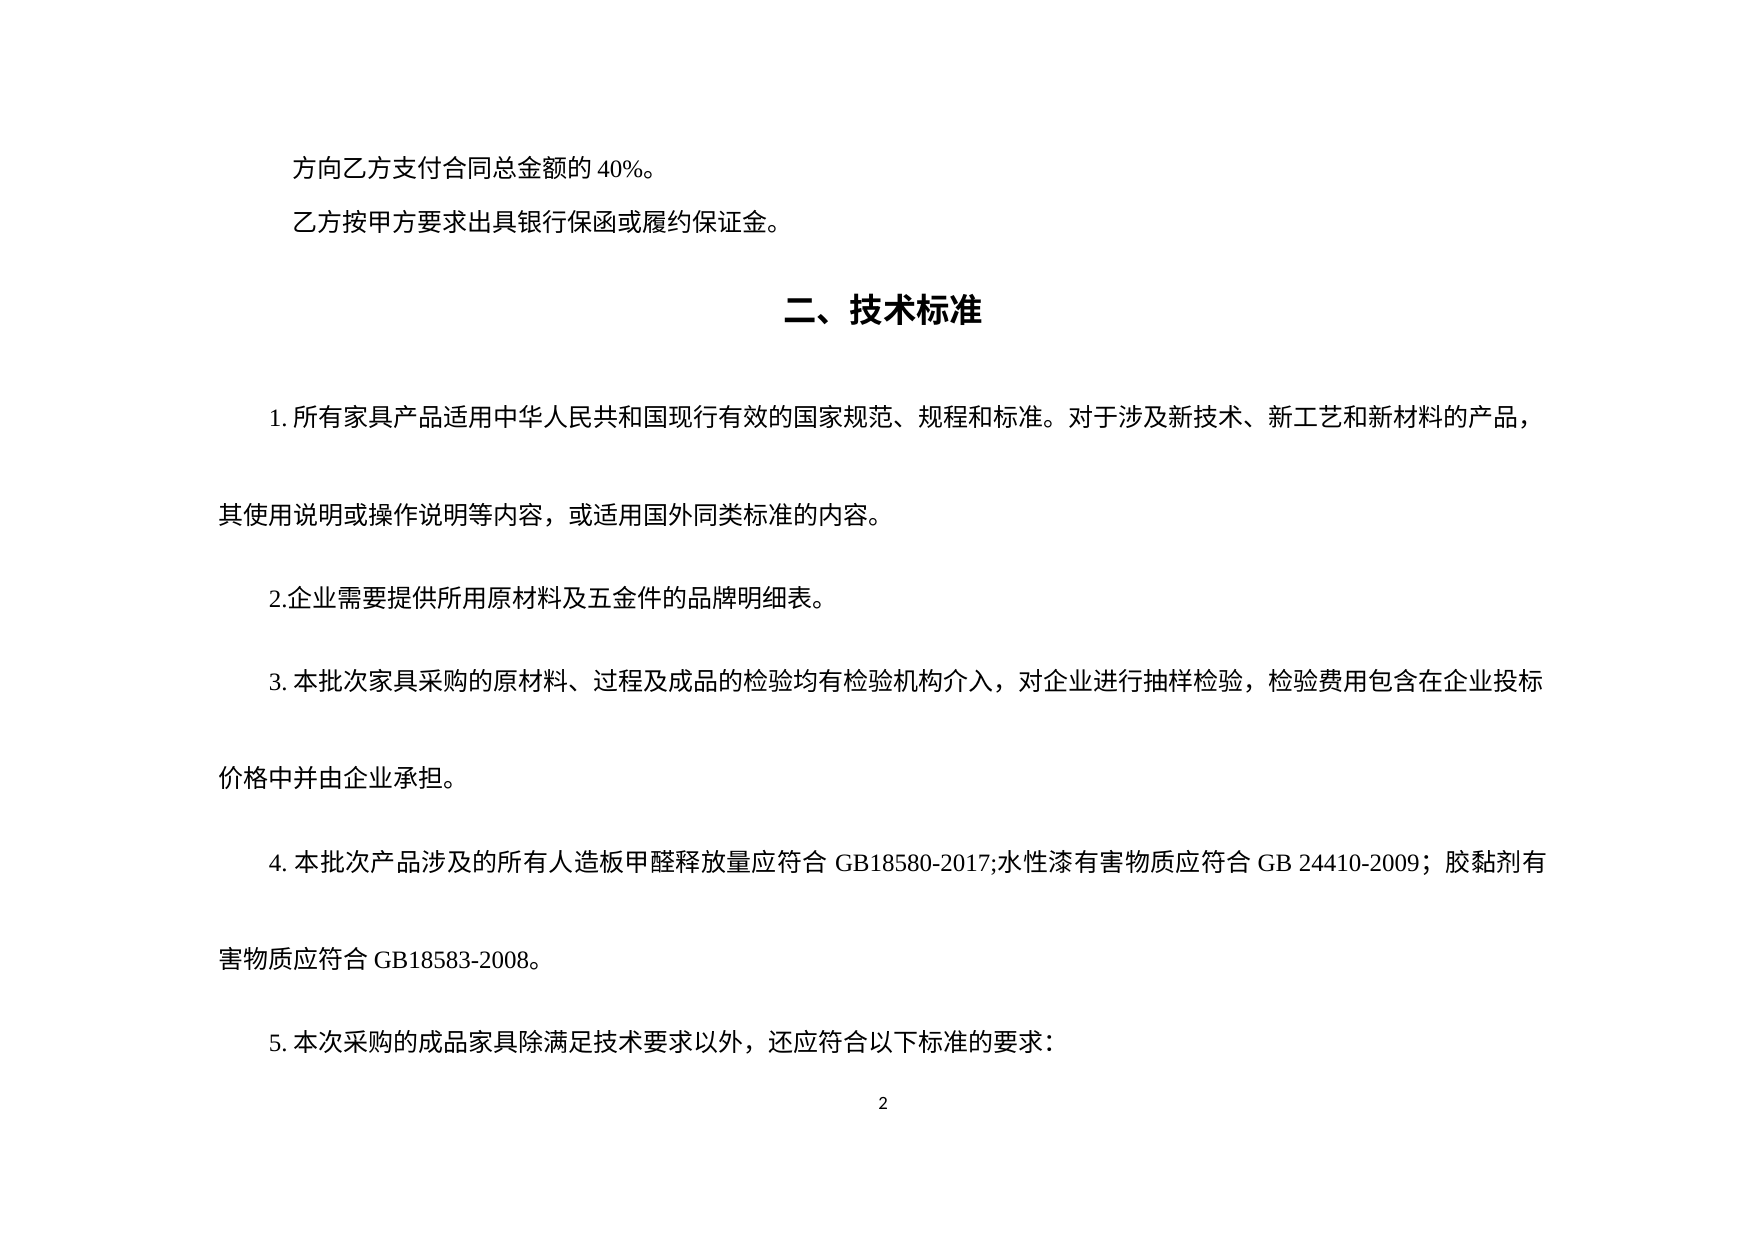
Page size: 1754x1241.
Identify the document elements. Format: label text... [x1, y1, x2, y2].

list 乙方按甲方要求出具银行保函或履约保证金。 [292, 202, 1547, 239]
text 4. 本批次产品涉及的所有人造板甲醛释放量应符合GB18580-2017;水性漆有害物质应符合GB 24410-2009；胶黏剂有害物质应符合GB18583-2008。 [218, 828, 1547, 990]
text 5. 本次采购的成品家具除满足技术要求以外，还应符合以下标准的要求： [218, 1008, 1547, 1073]
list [292, 148, 1547, 184]
text 二、技术标准 [218, 284, 1547, 332]
text 1. 所有家具产品适用中华人民共和国现行有效的国家规范、规程和标准。对于涉及新技术、新工艺和新材料的产品，其使用说明或操作说明等内容，或适用国外同类标准的内容。 [218, 383, 1547, 546]
text 3. 本批次家具采购的原材料、过程及成品的检验均有检验机构介入，对企业进行抽样检验，检验费用包含在企业投标价格中并由企业承担。 [218, 647, 1547, 809]
text 2.企业需要提供所用原材料及五金件的品牌明细表。 [218, 564, 1547, 629]
